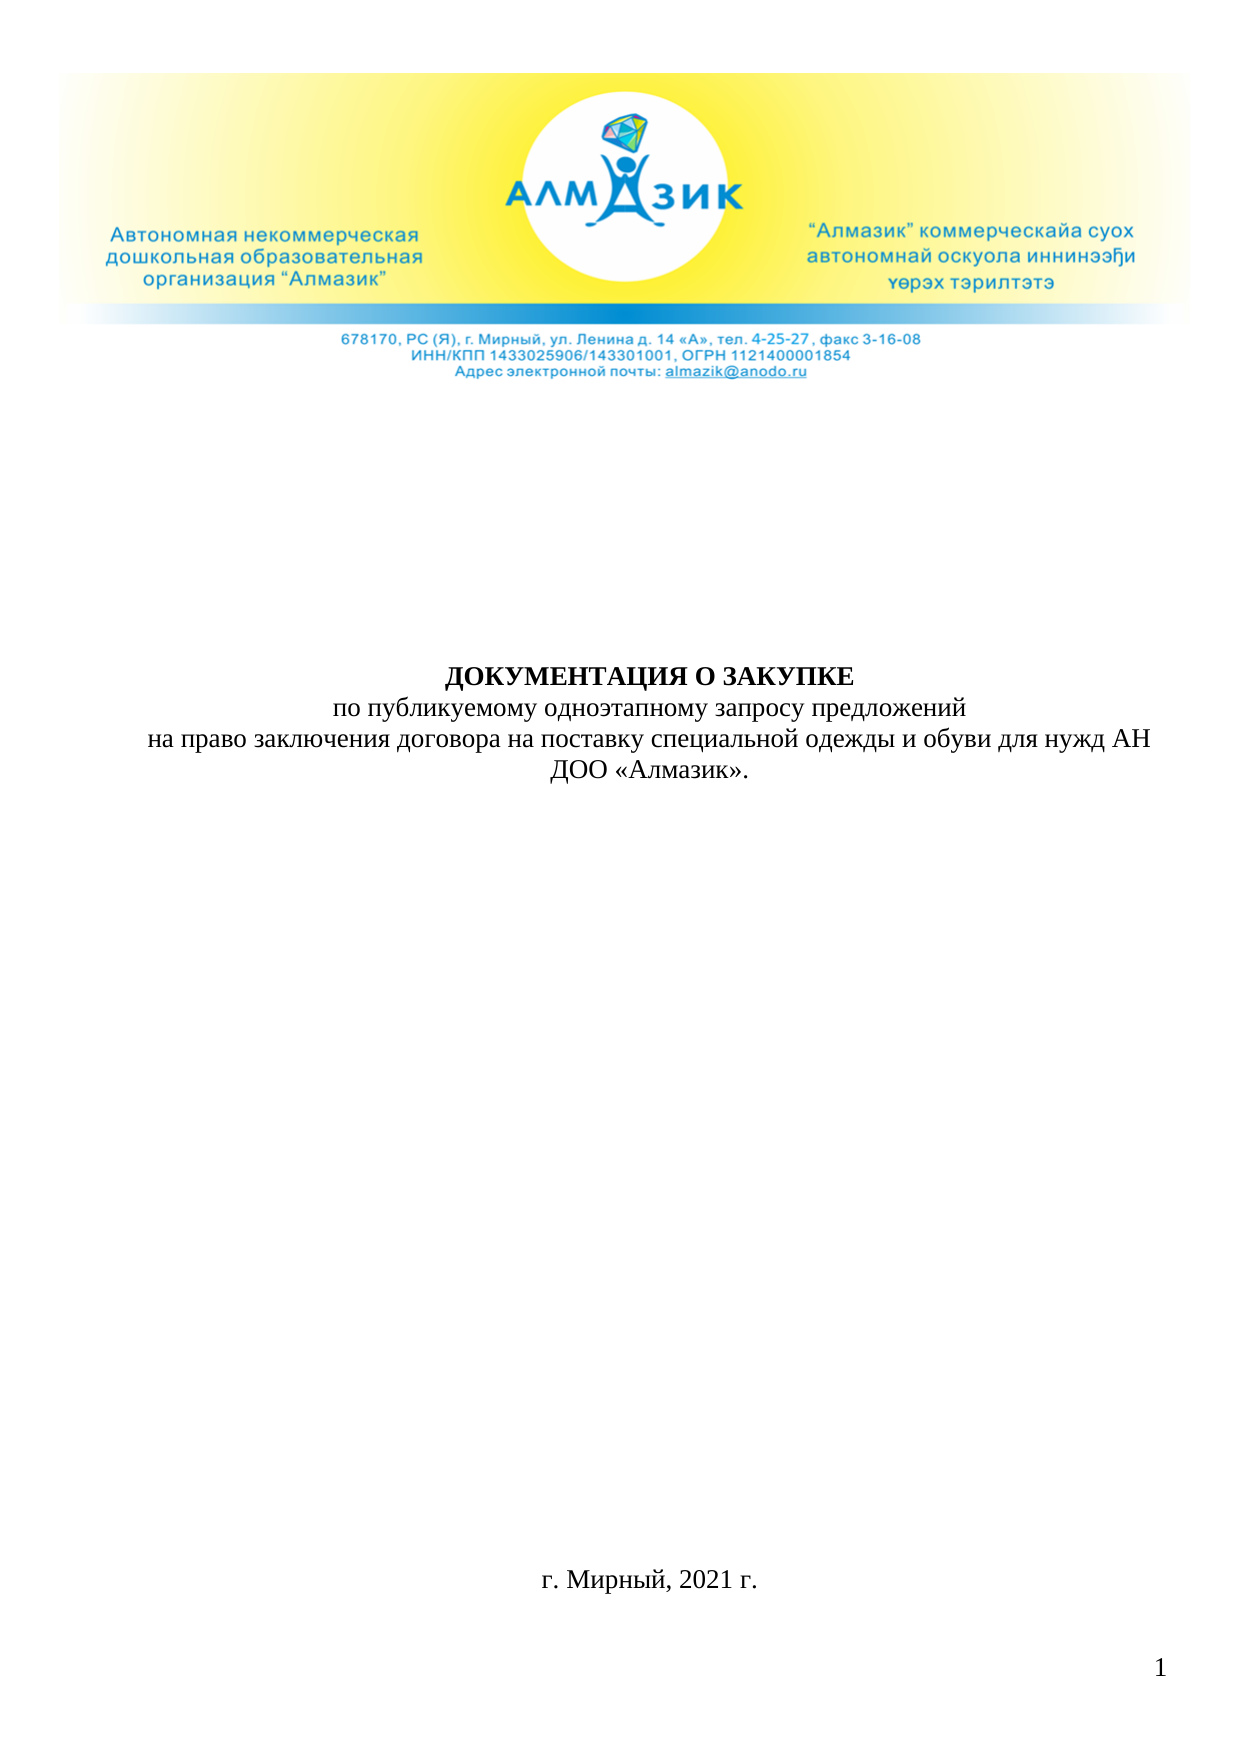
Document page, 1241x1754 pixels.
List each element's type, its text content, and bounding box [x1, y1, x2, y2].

picture [59, 73, 1191, 382]
text Документация о закупке по публикуемому одноэтапному запросу предложений на право заключения договора на поставку специальной одежды и обуви для нужд АН ДОО «Алмазик». [118, 660, 1181, 785]
text г. Мирный, 2021 г. [118, 1563, 1181, 1594]
